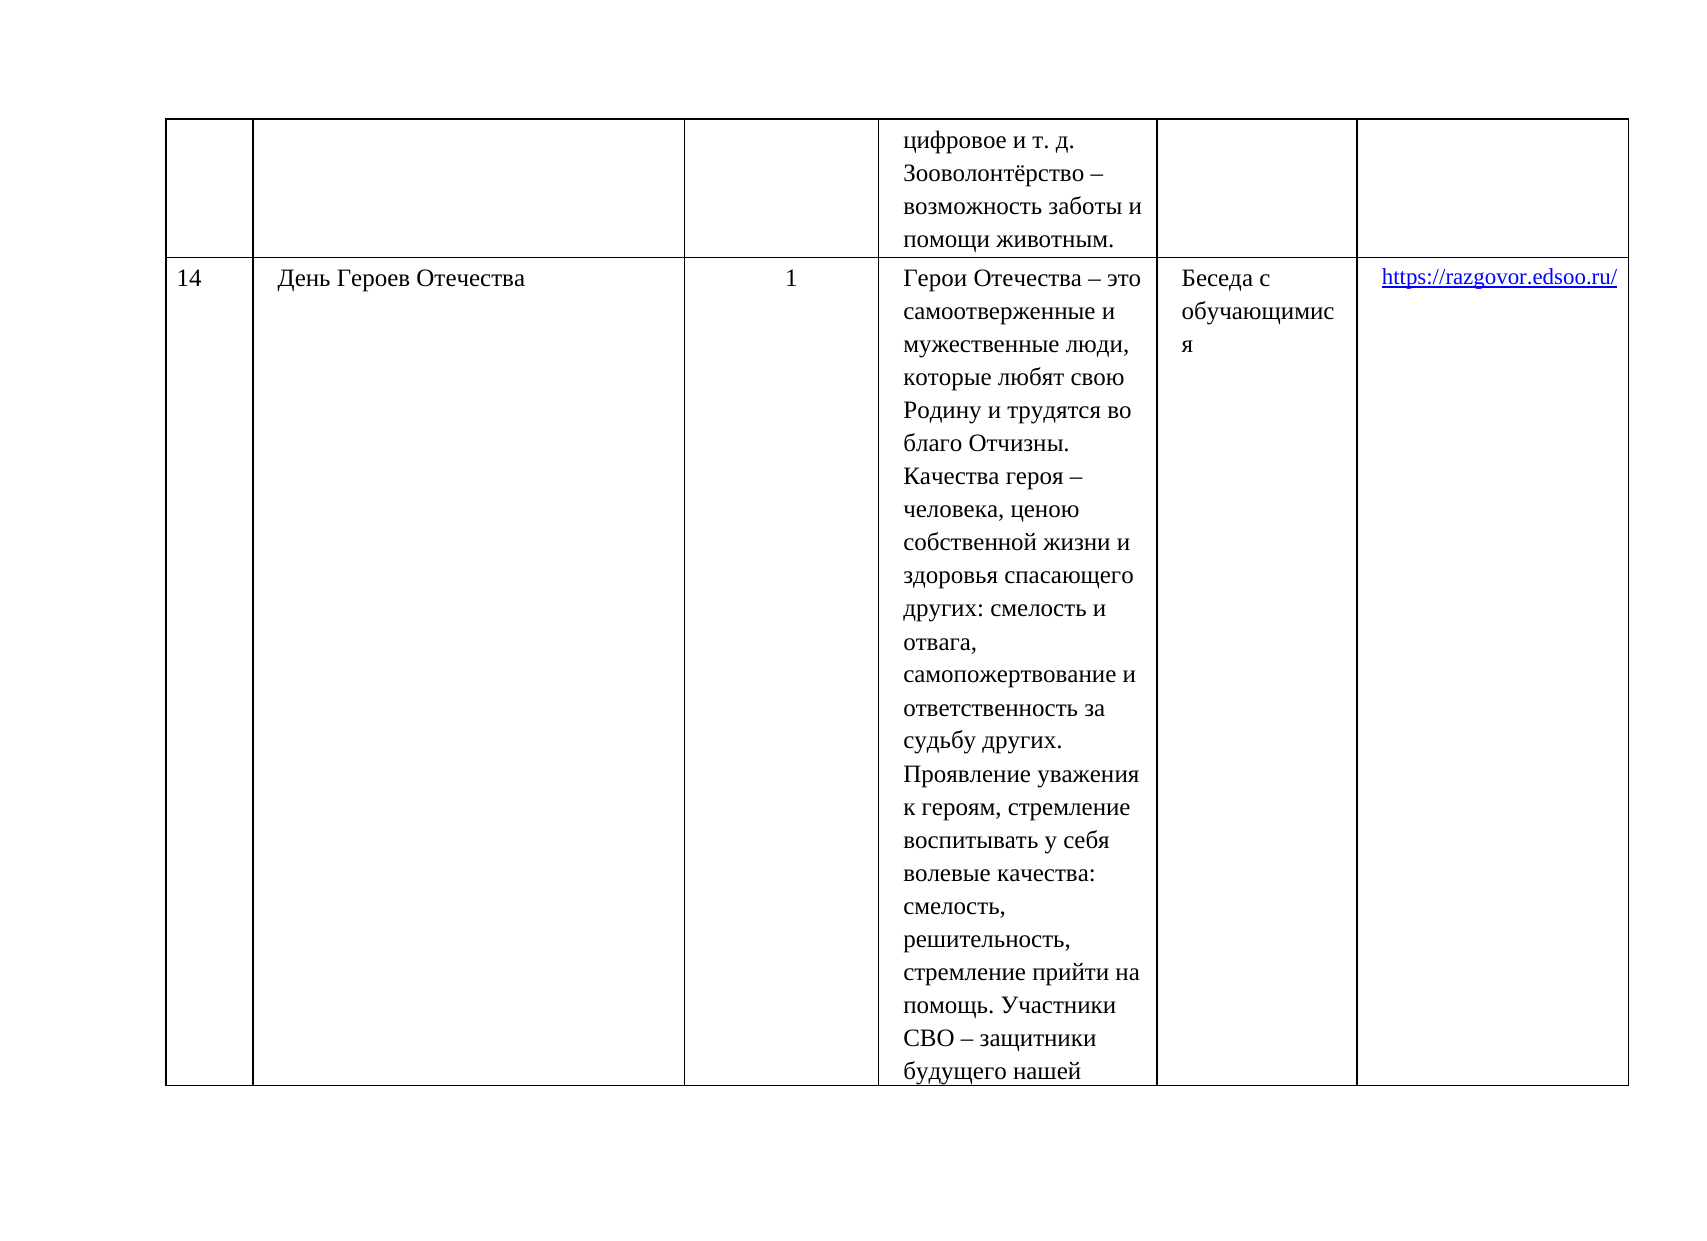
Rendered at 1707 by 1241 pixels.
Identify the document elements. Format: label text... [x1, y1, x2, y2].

table_cell 14 [167, 258, 252, 1084]
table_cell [1158, 120, 1356, 257]
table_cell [1358, 258, 1628, 1084]
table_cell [879, 120, 1156, 257]
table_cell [254, 120, 684, 257]
table_cell 1 [685, 258, 878, 1084]
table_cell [254, 258, 684, 1084]
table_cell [1358, 120, 1628, 257]
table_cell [1158, 258, 1356, 1084]
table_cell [879, 258, 1156, 1084]
table_cell 1 [685, 120, 878, 257]
table_cell 13 [167, 120, 252, 257]
